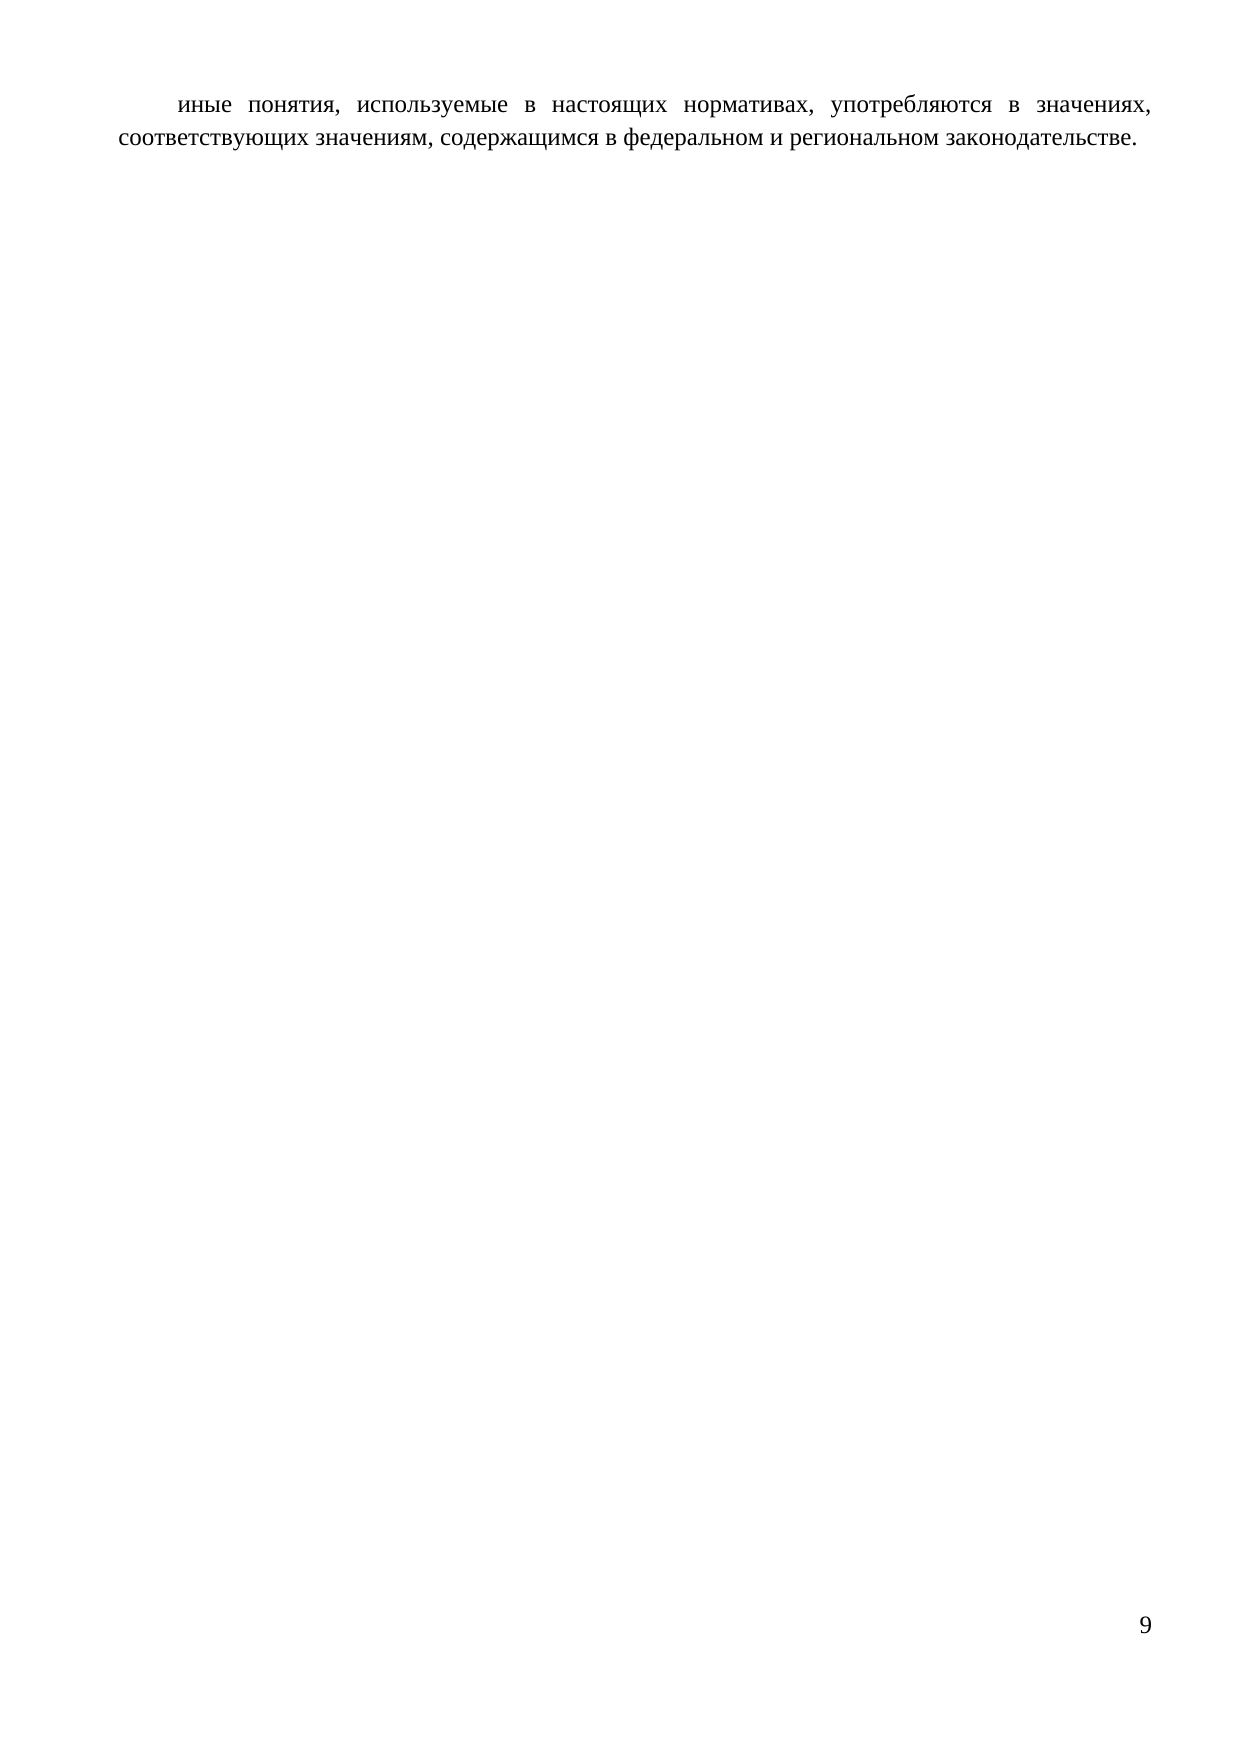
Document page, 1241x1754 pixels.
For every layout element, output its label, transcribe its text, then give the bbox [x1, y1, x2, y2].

text иные понятия, используемые в настоящих нормативах, употребляются в значениях, соответствующих значениям, содержащимся в федеральном и региональном законодательстве. [118, 89, 1152, 150]
